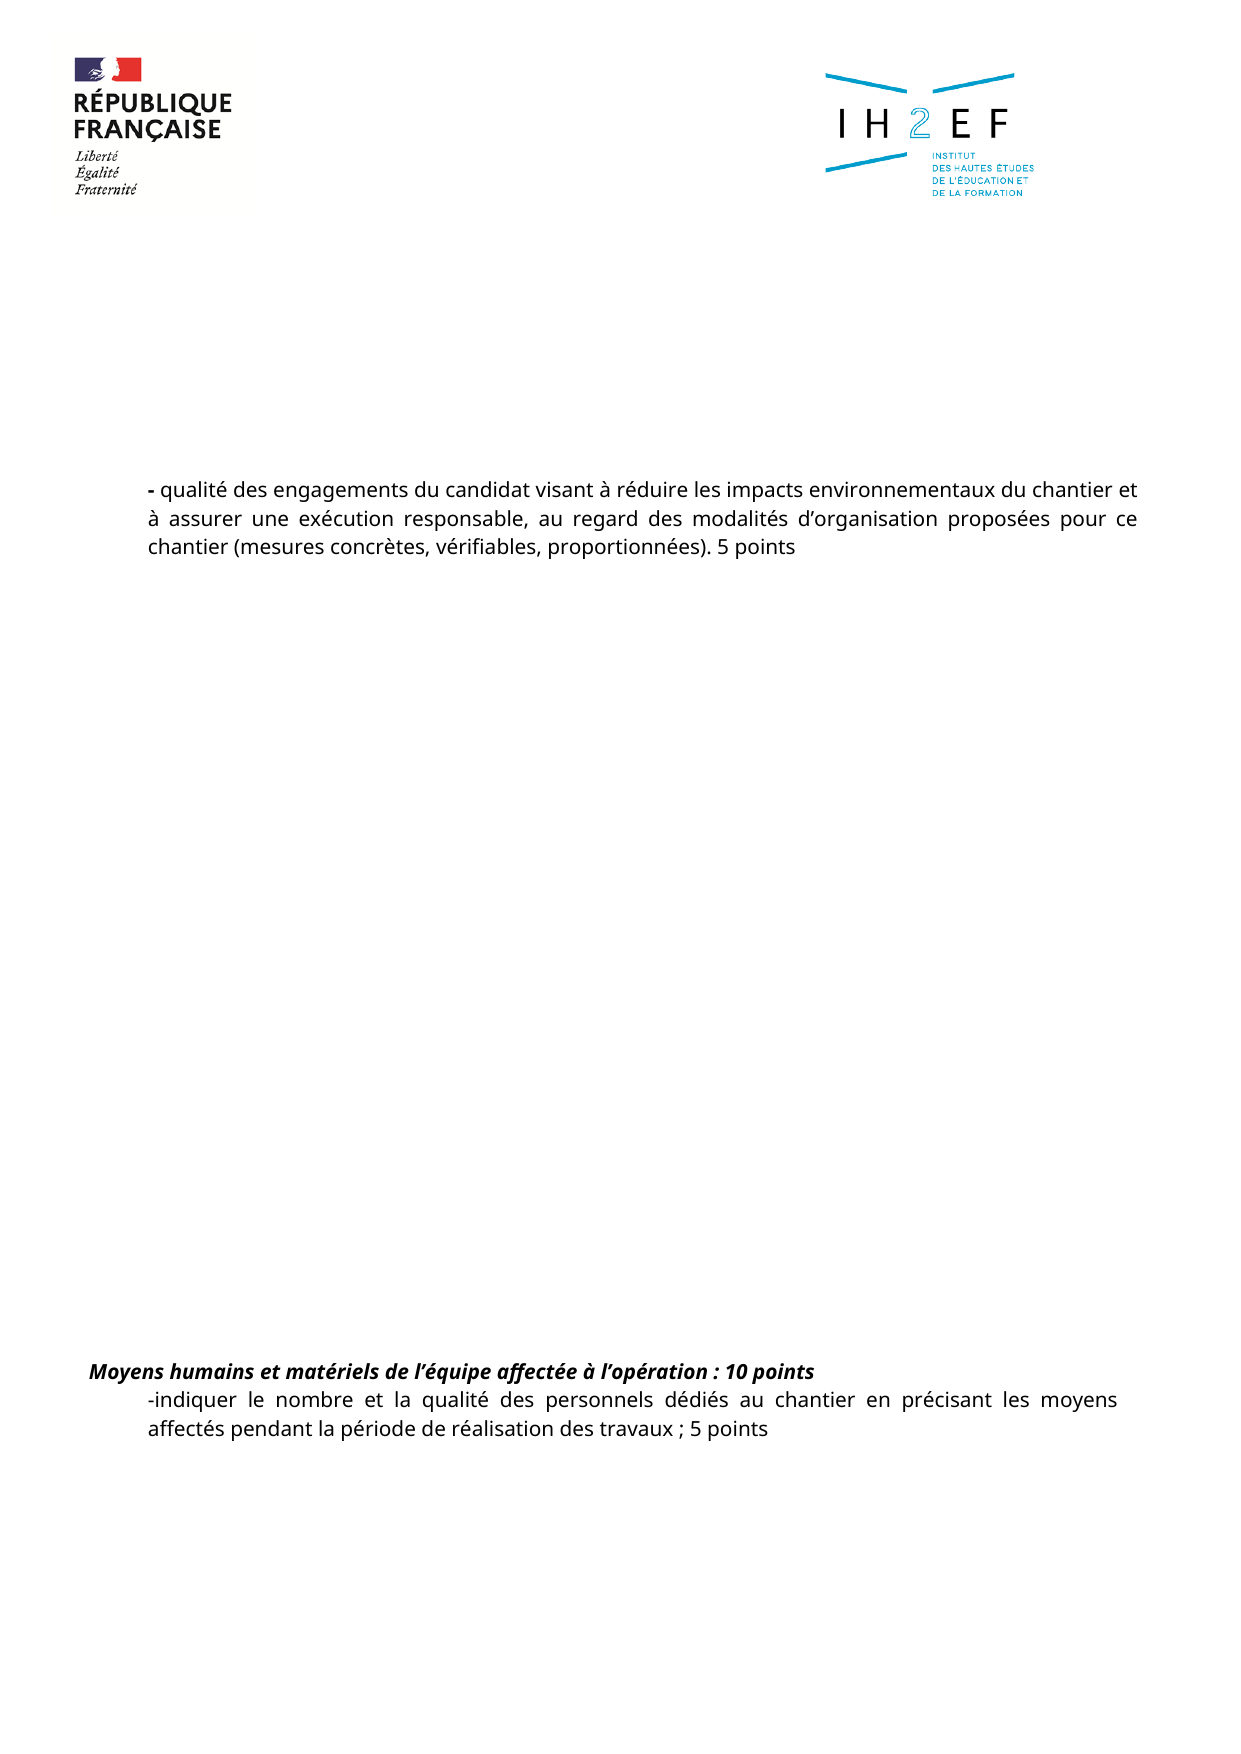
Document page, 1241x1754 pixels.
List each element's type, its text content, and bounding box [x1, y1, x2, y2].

text - qualité des engagements du candidat visant à réduire les impacts environnementaux du chantier et à assurer une exécution responsable, au regard des modalités d’organisation proposées pour ce chantier (mesures concrètes, vérifiables, proportionnées). 5 points [148, 475, 1139, 561]
text Moyens humains et matériels de l’équipe affectée à l’opération : 10 points [89, 1357, 1139, 1385]
text -indiquer le nombre et la qualité des personnels dédiés au chantier en précisant les moyens affectés pendant la période de réalisation des travaux ; 5 points [148, 1385, 1119, 1442]
picture [825, 73, 1034, 196]
picture [50, 33, 255, 218]
